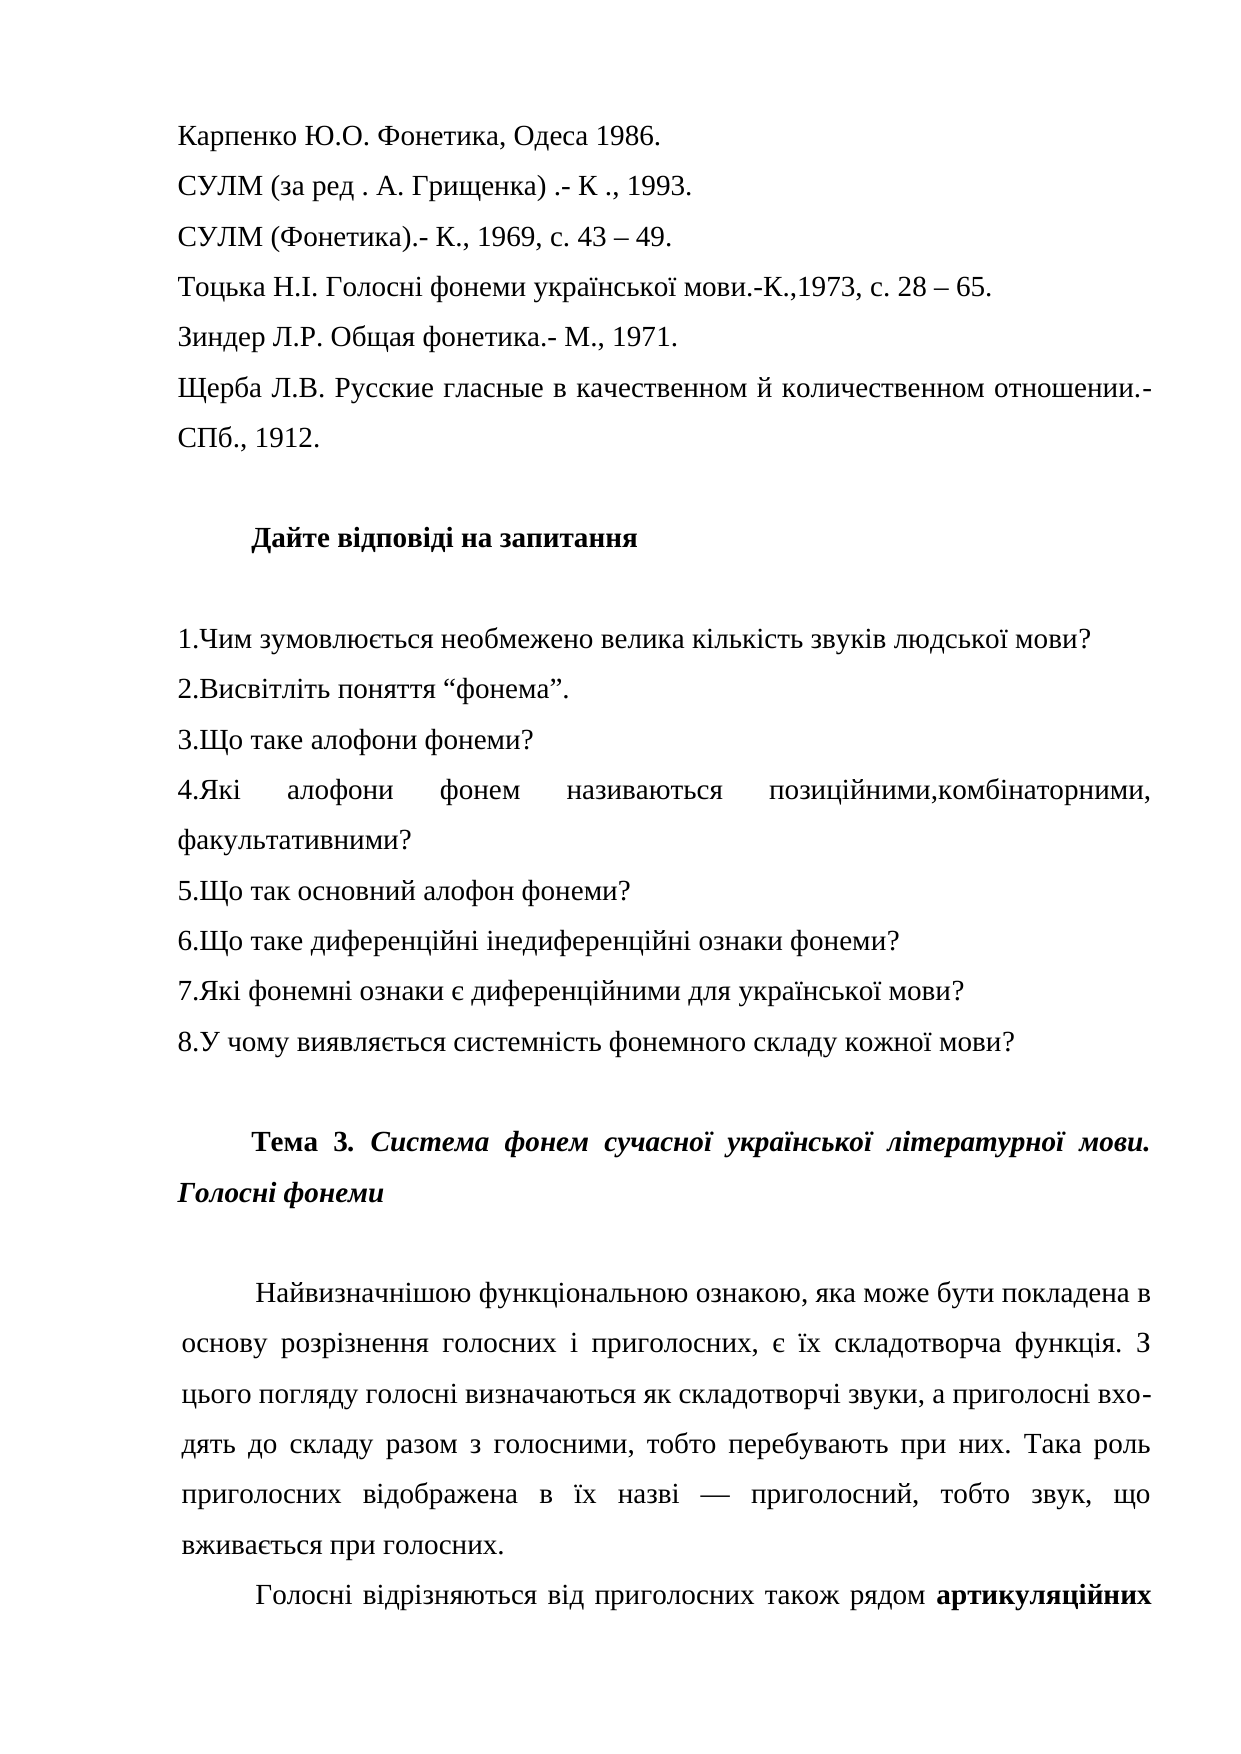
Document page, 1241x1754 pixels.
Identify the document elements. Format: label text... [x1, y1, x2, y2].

text 1.Чим зумовлюється необмежено велика кількість звуків людської мови? [177, 621, 1152, 655]
text 2.Висвітліть поняття “фонема”. [177, 672, 1152, 705]
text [181, 1577, 1152, 1611]
text Найвизначнішою функціональною ознакою, яка може бути покладена в основу розрізнення голосних і приголосних, є їх складотворча функція. З цього погляду голосні визначаються як складотворчі звуки, а приголосні входять до складу разом з голосними, тобто перебувають при них. Така роль приголосних відображена в їх назві — приголосний, тобто звук, що вживається при голосних. [181, 1275, 1152, 1560]
text 5.Що так основний алофон фонеми? [177, 873, 1152, 906]
text 6.Що таке диференційні інедиференційні ознаки фонеми? [177, 923, 1152, 957]
text 3.Що таке алофони фонеми? [177, 722, 1152, 755]
text Дайте відповіді на запитання [177, 521, 1152, 554]
text Карпенко Ю.О. Фонетика, Одеса 1986. [177, 118, 1152, 152]
text 8.У чому виявляється системність фонемного складу кожної мови? [177, 1024, 1152, 1057]
text Зиндер Л.Р. Общая фонетика.- М., 1971. [177, 319, 1152, 353]
text Щерба Л.В. Русские гласные в качественном й количественном отношении.- СПб., 1912. [177, 370, 1152, 453]
subtitle Тема 3. Система фонем сучасної української літературної мови. Голосні фонеми [177, 1124, 1152, 1208]
text СУЛМ (Фонетика).- К., 1969, с. 43 – 49. [177, 219, 1152, 252]
text 4.Які алофони фонем називаються позиційними,комбінаторними, факультативними? [177, 772, 1152, 856]
text СУЛМ (за ред . А. Грищенка) .- К ., 1993. [177, 168, 1152, 202]
text Тоцька Н.І. Голосні фонеми української мови.-К.,1973, с. 28 – 65. [177, 269, 1152, 303]
text 7.Які фонемні ознаки є диференційними для української мови? [177, 973, 1152, 1007]
